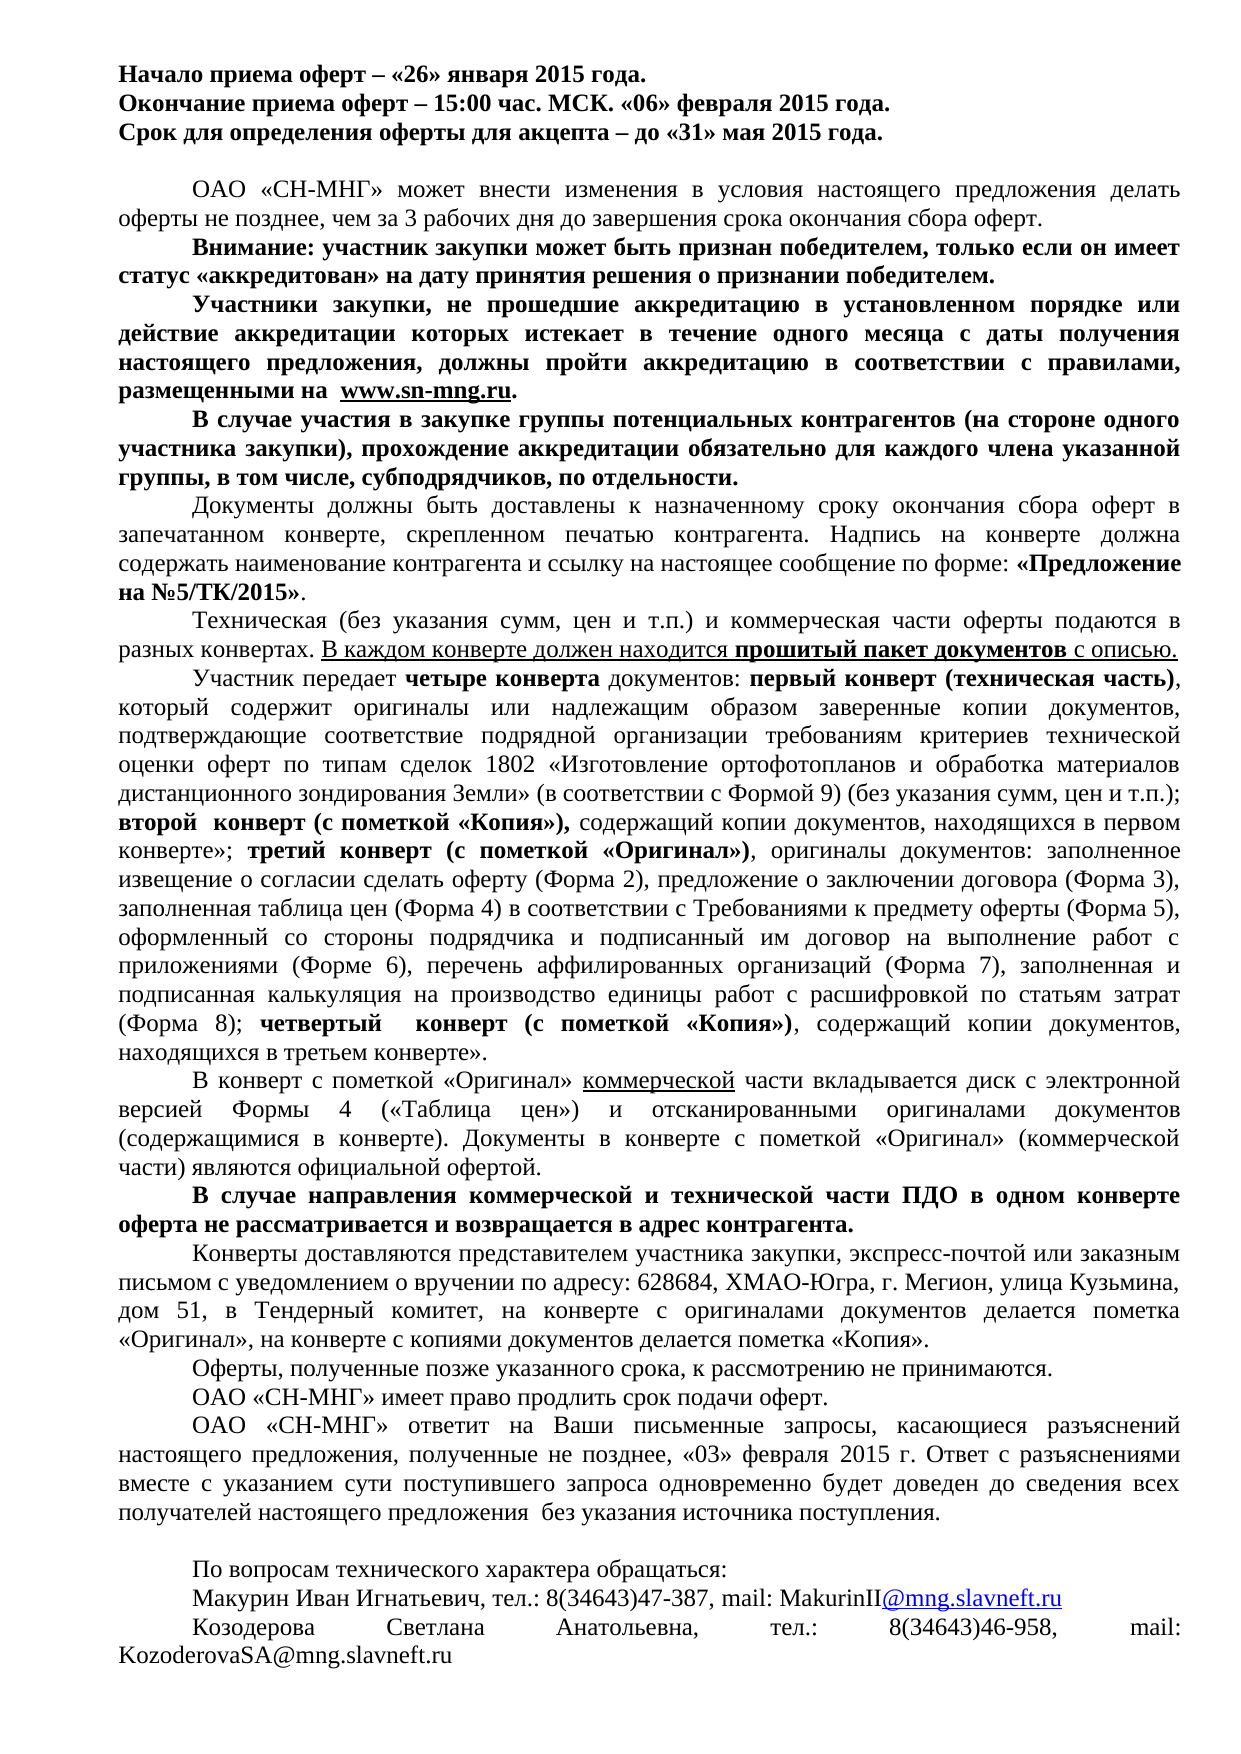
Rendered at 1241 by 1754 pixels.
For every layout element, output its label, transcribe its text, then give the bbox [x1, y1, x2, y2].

text В случае направления коммерческой и технической части ПДО в одном конверте оферта не рассматривается и возвращается в адрес контрагента. [118, 1180, 1181, 1238]
text Конверты доставляются представителем участника закупки, экспресс-почтой или заказным письмом с уведомлением о вручении по адресу: 628684, ХМАО-Югра, г. Мегион, улица Кузьмина, дом 51, в Тендерный комитет, на конверте с оригиналами документов делается пометка «Оригинал», на конверте с копиями документов делается пометка «Копия». [118, 1238, 1181, 1353]
text ОАО «СН-МНГ» ответит на Ваши письменные запросы, касающиеся разъяснений настоящего предложения, полученные не позднее, «03» февраля 2015 г. Ответ с разъяснениями вместе с указанием сути поступившего запроса одновременно будет доведен до сведения всех получателей настоящего предложения без указания источника поступления. [118, 1410, 1181, 1525]
text Внимание: участник закупки может быть признан победителем, только если он имеет статус «аккредитован» на дату принятия решения о признании победителем. [118, 232, 1181, 289]
text Оферты, полученные позже указанного срока, к рассмотрению не принимаются. [118, 1353, 1181, 1382]
text ОАО «СН-МНГ» имеет право продлить срок подачи оферт. [118, 1382, 1181, 1410]
text ОАО «СН-МНГ» может внести изменения в условия настоящего предложения делать оферты не позднее, чем за 3 рабочих дня до завершения срока окончания сбора оферт. [118, 174, 1181, 232]
text В случае участия в закупке группы потенциальных контрагентов (на стороне одного участника закупки), прохождение аккредитации обязательно для каждого члена указанной группы, в том числе, субподрядчиков, по отдельности. [118, 404, 1181, 490]
text Участник передает четыре конверта документов: первый конверт (техническая часть), который содержит оригиналы или надлежащим образом заверенные копии документов, подтверждающие соответствие подрядной организации требованиям критериев технической оценки оферт по типам сделок 1802 «Изготовление ортофотопланов и обработка материалов дистанционного зондирования Земли» (в соответствии с Формой 9) (без указания сумм, цен и т.п.); второй конверт (с пометкой «Копия»), содержащий копии документов, находящихся в первом конверте»; третий конверт (с пометкой «Оригинал»), оригиналы документов: заполненное извещение о согласии сделать оферту (Форма 2), предложение о заключении договора (Форма 3), заполненная таблица цен (Форма 4) в соответствии с Требованиями к предмету оферты (Форма 5), оформленный со стороны подрядчика и подписанный им договор на выполнение работ с приложениями (Форме 6), перечень аффилированных организаций (Форма 7), заполненная и подписанная калькуляция на производство единицы работ с расшифровкой по статьям затрат (Форма 8); четвертый конверт (с пометкой «Копия»), содержащий копии документов, находящихся в третьем конверте». [118, 663, 1181, 1065]
text Документы должны быть доставлены к назначенному сроку окончания сбора оферт в запечатанном конверте, скрепленном печатью контрагента. Надпись на конверте должна содержать наименование контрагента и ссылку на настоящее сообщение по форме: «Предложение на №5/ТК/2015». [118, 490, 1181, 605]
text Окончание приема оферт – 15:00 час. МСК. «06» февраля 2015 года. [118, 88, 1181, 117]
text Макурин Иван Игнатьевич, тел.: 8(34643)47-387, mail: MakurinII@mng.slavneft.ru [118, 1583, 1181, 1612]
text По вопросам технического характера обращаться: [118, 1554, 1181, 1583]
text Участники закупки, не прошедшие аккредитацию в установленном порядке или действие аккредитации которых истекает в течение одного месяца с даты получения настоящего предложения, должны пройти аккредитацию в соответствии с правилами, размещенными на www.sn-mng.ru. [118, 289, 1181, 404]
text Срок для определения оферты для акцепта – до «31» мая 2015 года. [118, 117, 1181, 145]
text Техническая (без указания сумм, цен и т.п.) и коммерческая части оферты подаются в разных конвертах. В каждом конверте должен находится прошитый пакет документов с описью. [118, 605, 1181, 663]
text В конверт с пометкой «Оригинал» коммерческой части вкладывается диск с электронной версией Формы 4 («Таблица цен») и отсканированными оригиналами документов (содержащимися в конверте). Документы в конверте с пометкой «Оригинал» (коммерческой части) являются официальной офертой. [118, 1065, 1181, 1180]
text Козодерова Светлана Анатольевна, тел.: 8(34643)46-958, mail: KozoderovaSA@mng.slavneft.ru [118, 1612, 1181, 1669]
text Начало приема оферт – «26» января 2015 года. [118, 59, 1181, 88]
